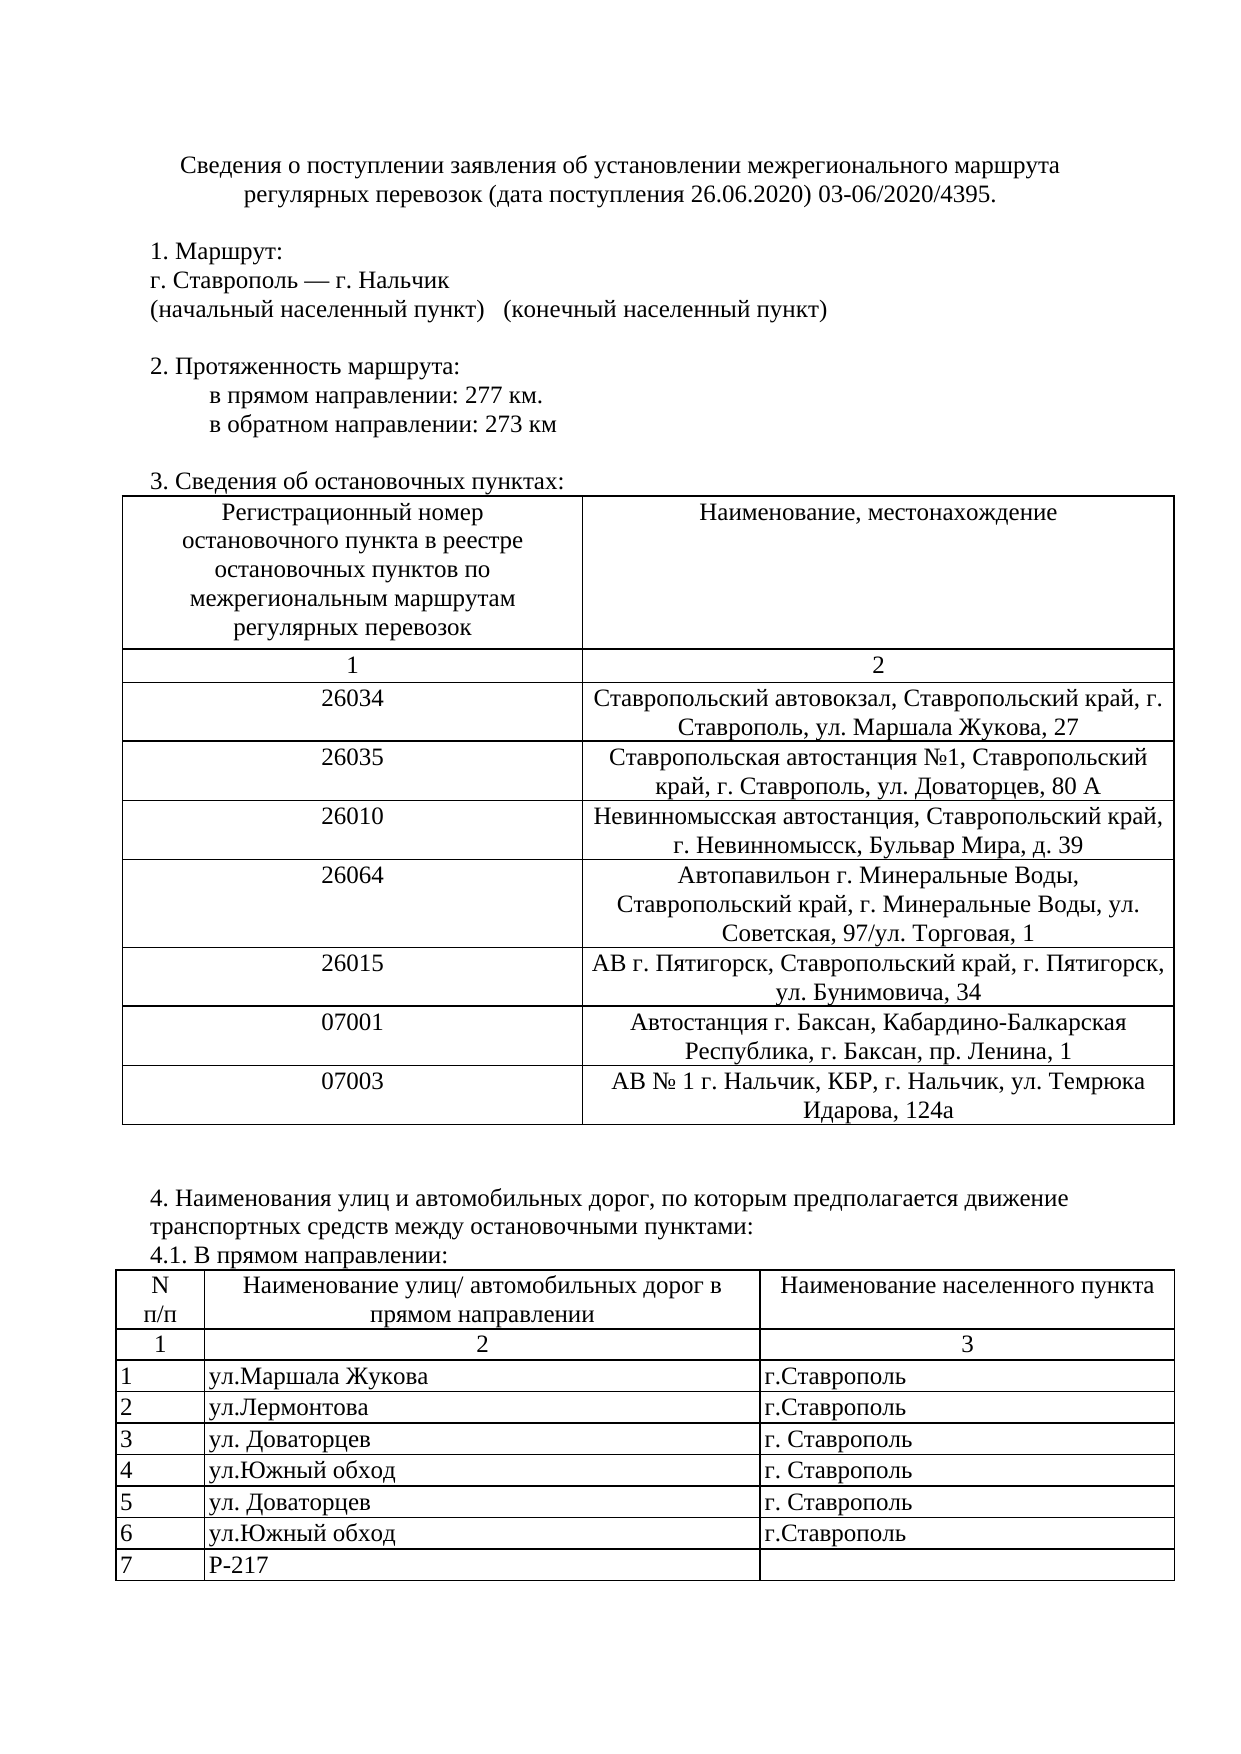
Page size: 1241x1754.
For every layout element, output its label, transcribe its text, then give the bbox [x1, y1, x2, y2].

table_cell ул.Южный обход [205, 1455, 759, 1485]
text г. Ставрополь — г. Нальчик [150, 265, 1090, 294]
table_cell 3 [117, 1424, 204, 1454]
table_header Наименование, местонахождение [583, 497, 1173, 648]
table_cell 5 [117, 1487, 204, 1517]
table_cell ул.Лермонтова [205, 1392, 759, 1422]
table_cell Ставропольская автостанция №1, Ставропольский край, г. Ставрополь, ул. Доваторцев, 80 А [583, 742, 1173, 799]
table_cell 7 [117, 1550, 204, 1579]
table_cell 07003 [123, 1066, 582, 1123]
text в обратном направлении: 273 км [150, 409, 1090, 437]
text 1. Маршрут: [150, 236, 1090, 265]
text в прямом направлении: 277 км. [150, 380, 1090, 409]
table_cell 6 [117, 1518, 204, 1548]
table_cell 4 [117, 1455, 204, 1485]
table_cell 2 [205, 1330, 759, 1359]
text 3. Сведения об остановочных пунктах: [150, 466, 1090, 495]
table_cell 26064 [123, 860, 582, 946]
table_cell Р-217 [205, 1550, 759, 1579]
table_header Наименование населенного пункта [761, 1271, 1174, 1328]
table_cell г. Ставрополь [761, 1487, 1174, 1517]
table_cell Автопавильон г. Минеральные Воды, Ставропольский край, г. Минеральные Воды, ул. Советская, 97/ул. Торговая, 1 [583, 860, 1173, 946]
table_header Наименование улиц/ автомобильных дорог в прямом направлении [205, 1271, 759, 1328]
table_cell г.Ставрополь [761, 1392, 1174, 1422]
table_cell 26035 [123, 742, 582, 799]
table_cell 1 [117, 1361, 204, 1391]
text Сведения о поступлении заявления об установлении межрегионального маршрута регулярных перевозок (дата поступления 26.06.2020) 03-06/2020/4395. [150, 150, 1090, 207]
table_header Регистрационный номер остановочного пункта в реестре остановочных пунктов по межрегиональным маршрутам регулярных перевозок [123, 497, 582, 648]
text 4.1. В прямом направлении: [150, 1240, 1090, 1269]
table_cell г. Ставрополь [761, 1455, 1174, 1485]
table_cell г.Ставрополь [761, 1361, 1174, 1391]
table_cell ул. Доваторцев [205, 1424, 759, 1454]
table_cell г.Ставрополь [761, 1518, 1174, 1548]
table_cell 26034 [123, 683, 582, 740]
table_cell г. Ставрополь [761, 1424, 1174, 1454]
table_cell 07001 [123, 1007, 582, 1064]
table_cell 2 [583, 650, 1173, 681]
table_cell [761, 1550, 1174, 1579]
table_cell 1 [117, 1330, 204, 1359]
table_header N п/п [117, 1271, 204, 1328]
table_cell Невинномысская автостанция, Ставропольский край, г. Невинномысск, Бульвар Мира, д. 39 [583, 801, 1173, 858]
text 2. Протяженность маршрута: [150, 351, 1090, 380]
text (начальный населенный пункт) (конечный населенный пункт) [150, 294, 1090, 322]
table_cell 26015 [123, 948, 582, 1005]
table_cell 1 [123, 650, 582, 681]
table_cell 2 [117, 1392, 204, 1422]
table_cell Автостанция г. Баксан, Кабардино-Балкарская Республика, г. Баксан, пр. Ленина, 1 [583, 1007, 1173, 1064]
table_cell 3 [761, 1330, 1174, 1359]
table_cell 26010 [123, 801, 582, 858]
table_cell ул. Доваторцев [205, 1487, 759, 1517]
table_cell АВ № 1 г. Нальчик, КБР, г. Нальчик, ул. Темрюка Идарова, 124а [583, 1066, 1173, 1123]
table_cell АВ г. Пятигорск, Ставропольский край, г. Пятигорск, ул. Бунимовича, 34 [583, 948, 1173, 1005]
table_cell ул.Маршала Жукова [205, 1361, 759, 1391]
table_cell ул.Южный обход [205, 1518, 759, 1548]
text 4. Наименования улиц и автомобильных дорог, по которым предполагается движение транспортных средств между остановочными пунктами: [150, 1183, 1090, 1240]
table_cell Ставропольский автовокзал, Ставропольский край, г. Ставрополь, ул. Маршала Жукова, 27 [583, 683, 1173, 740]
